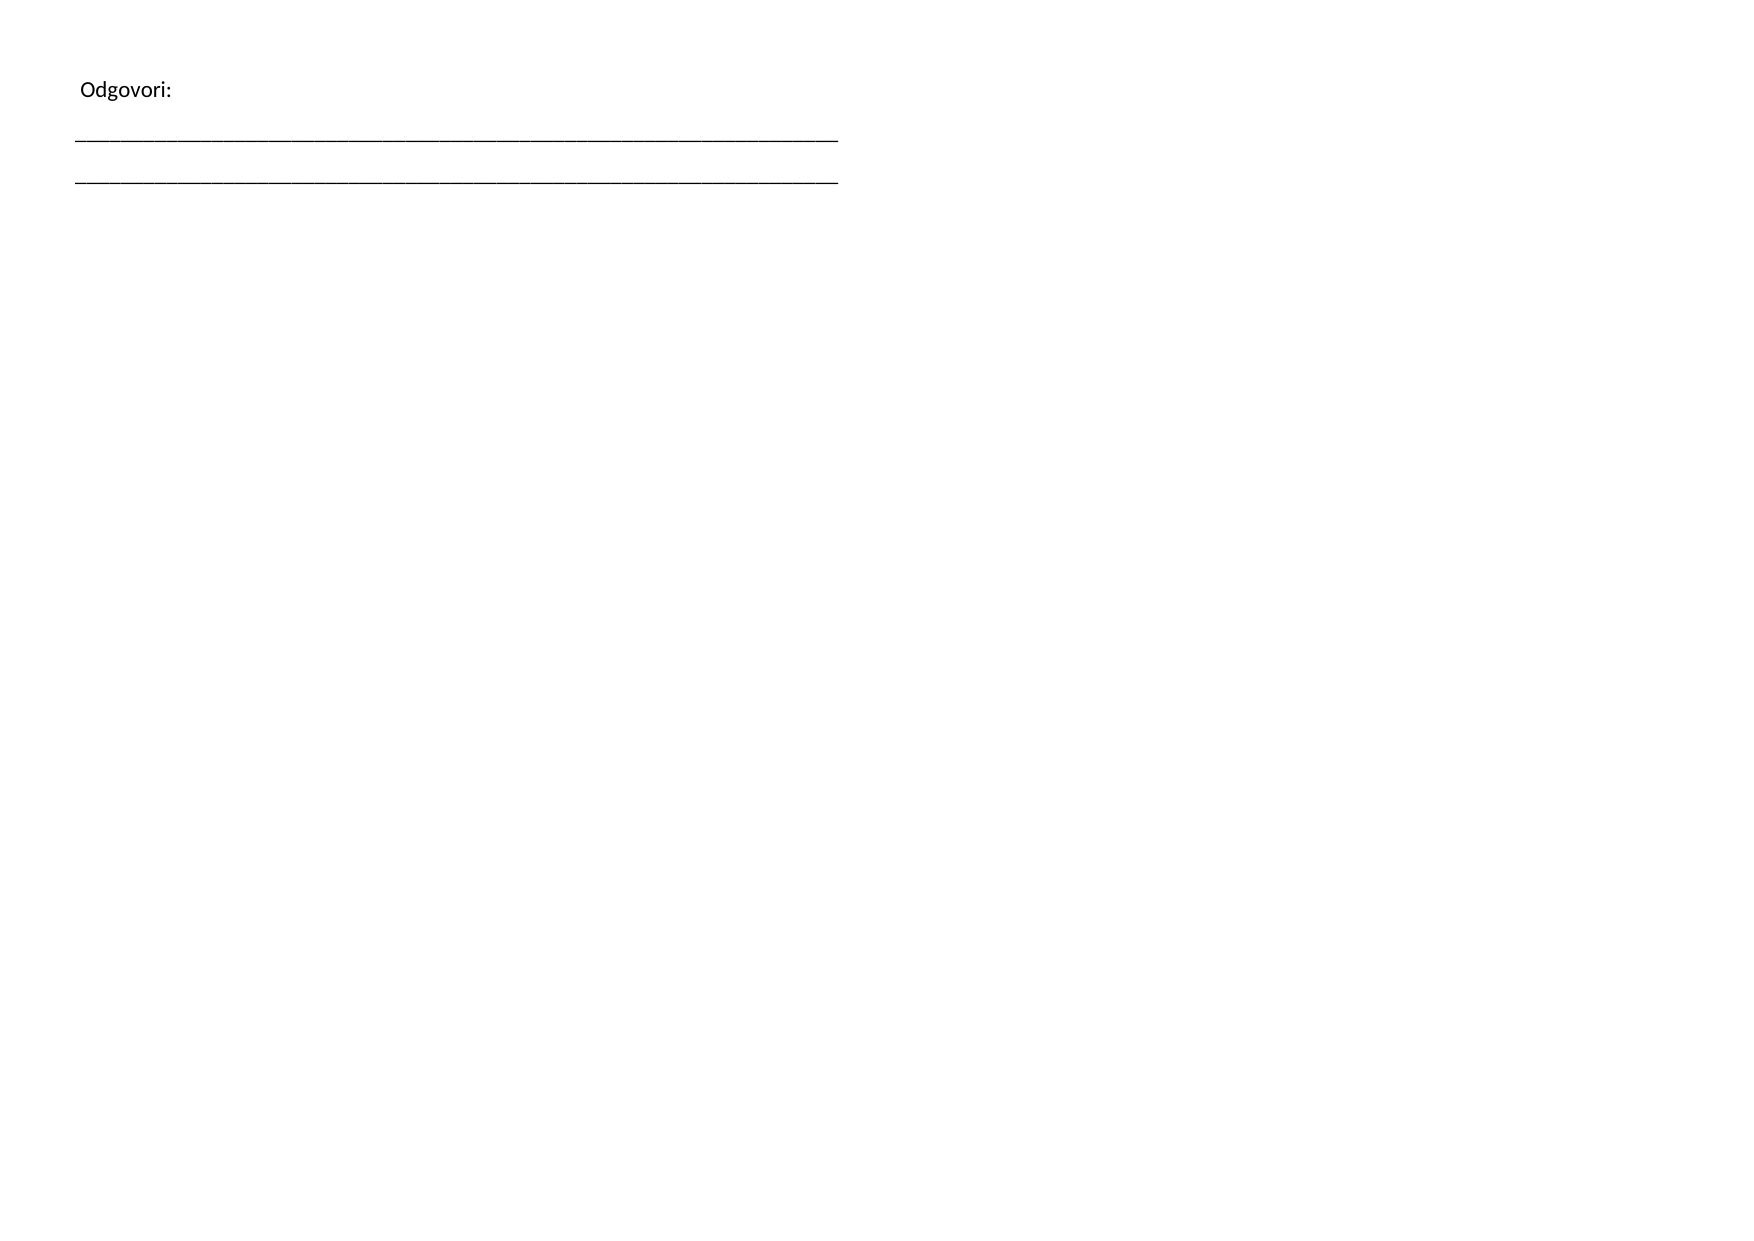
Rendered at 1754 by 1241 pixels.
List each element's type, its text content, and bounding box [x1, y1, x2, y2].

text Odgovori: ______________________________________________________________________________________________________________________________________ [75, 75, 840, 187]
